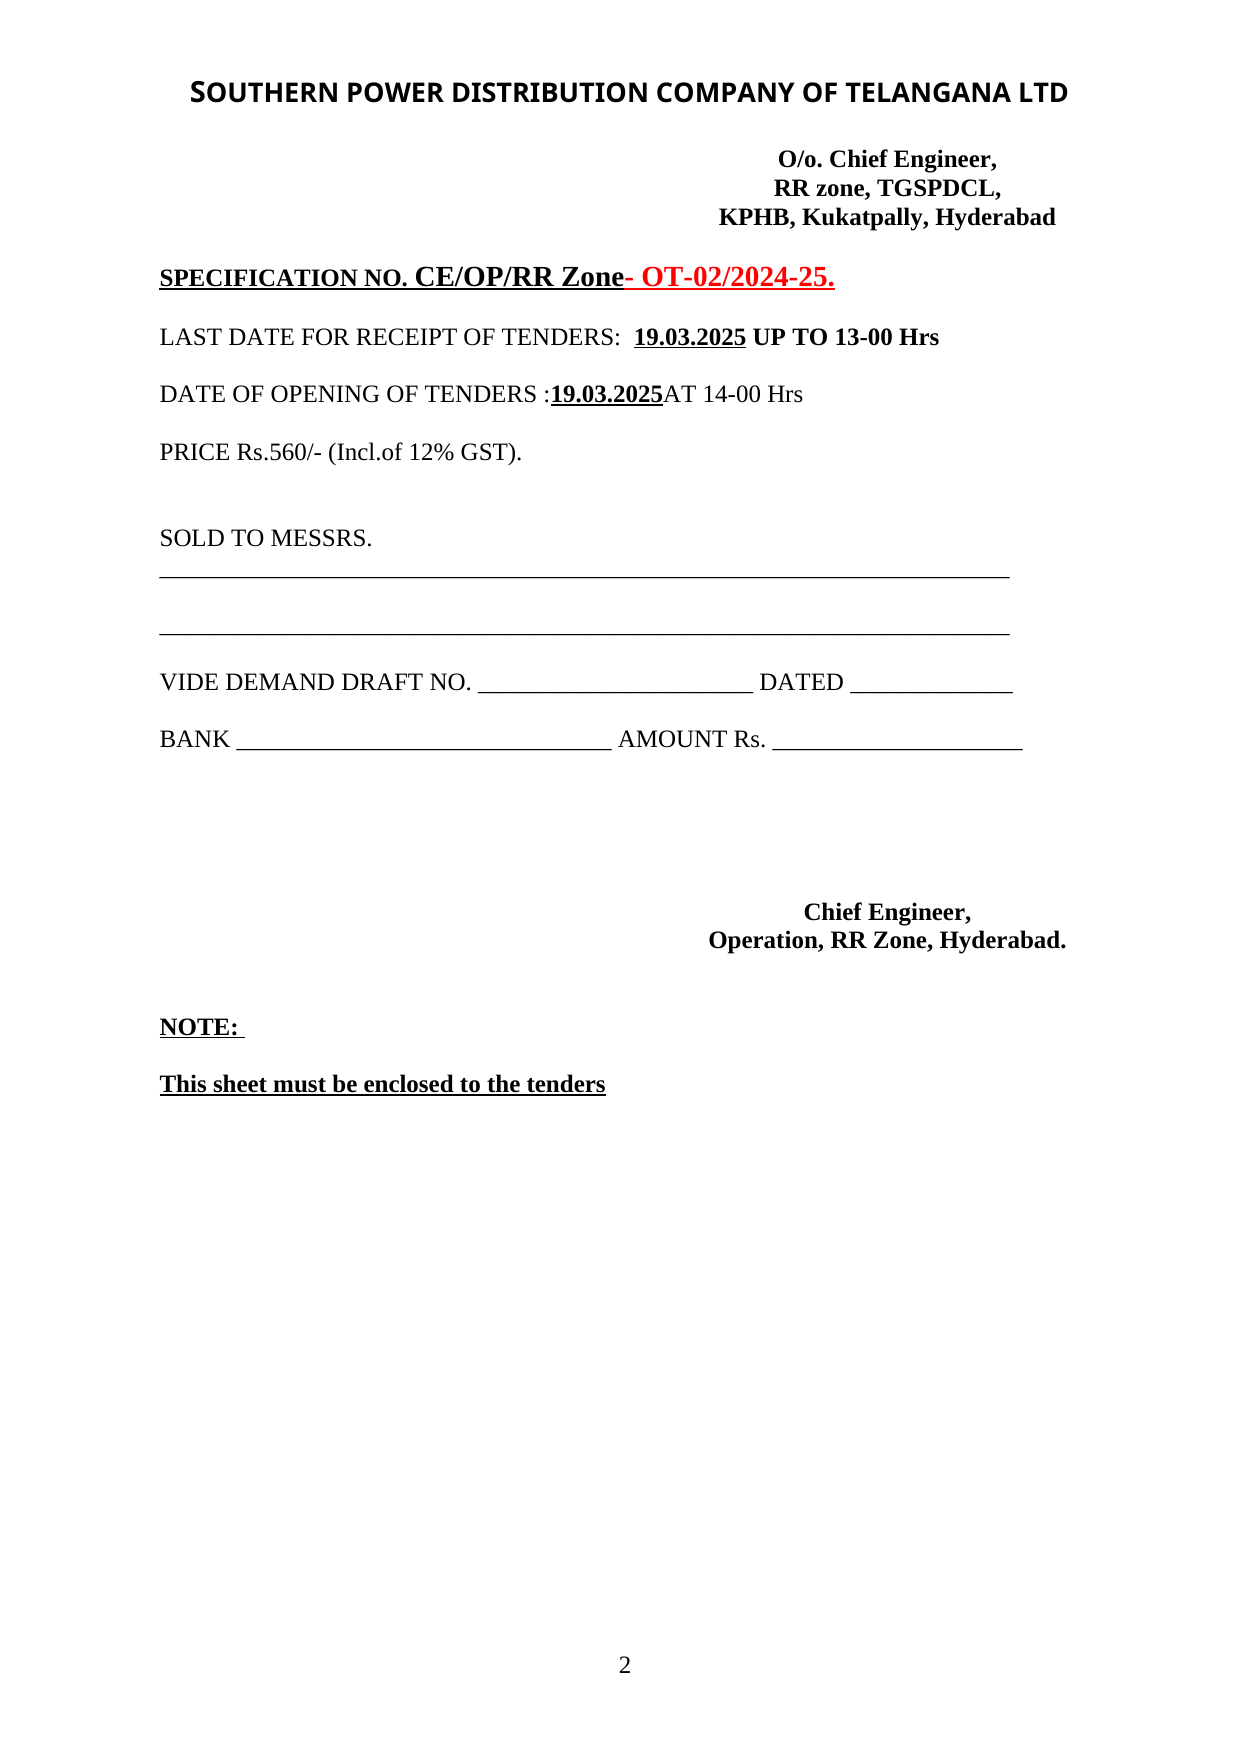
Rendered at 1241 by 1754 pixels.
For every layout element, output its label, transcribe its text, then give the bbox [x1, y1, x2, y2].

subtitle DATE OF OPENING OF TENDERS :19.03.2025AT 14-00 Hrs [159, 379, 1090, 408]
text RR zone, TGSPDCL, [684, 173, 1090, 202]
subtitle This sheet must be enclosed to the tenders [159, 1069, 1090, 1098]
subtitle KPHB, Kukatpally, Hyderabad [684, 202, 1090, 231]
subtitle SPECIFICATION NO. CE/OP/RR Zone- OT-02/2024-25. [159, 259, 1090, 293]
text SOUTHERN POWER DISTRIBUTION COMPANY OF TELANGANA LTD [169, 71, 1090, 111]
text BANK ______________________________ AMOUNT Rs. ____________________ [159, 724, 1090, 753]
text VIDE DEMAND DRAFT NO. ______________________ DATED _____________ [159, 667, 1090, 695]
text O/o. Chief Engineer, [684, 144, 1090, 173]
text ____________________________________________________________________ [159, 609, 1090, 638]
text NOTE: [159, 1012, 1090, 1040]
text PRICE Rs.560/- (Incl.of 12% GST). [159, 437, 1090, 465]
subtitle Operation, RR Zone, Hyderabad. [684, 925, 1090, 954]
subtitle LAST DATE FOR RECEIPT OF TENDERS: 19.03.2025 UP TO 13-00 Hrs [159, 322, 1090, 350]
text Chief Engineer, [684, 897, 1090, 925]
text SOLD TO MESSRS. ____________________________________________________________________ [159, 523, 1090, 580]
